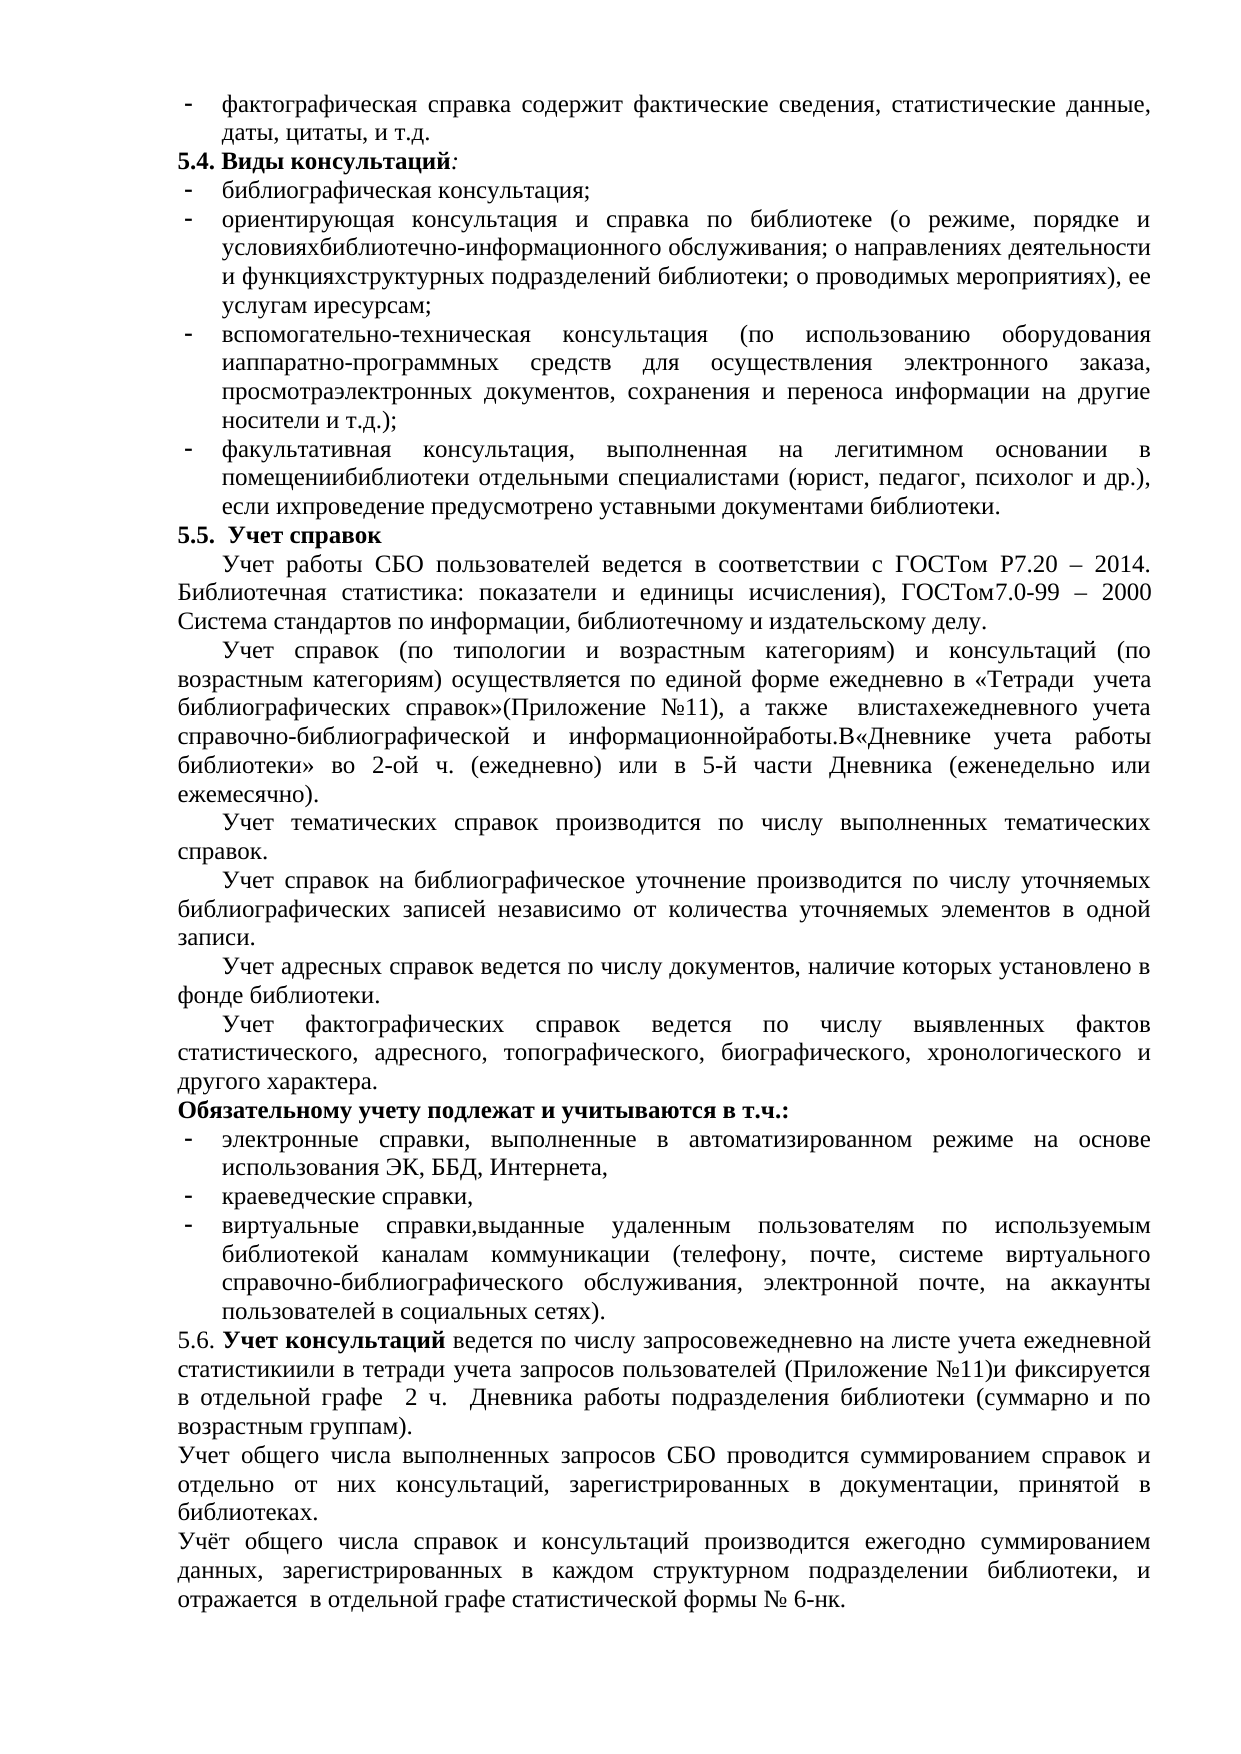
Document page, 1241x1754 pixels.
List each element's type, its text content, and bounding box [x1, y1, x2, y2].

text 5.6. Учет консультаций ведется по числу запросовежедневно на листе учета ежедневной статистикиили в тетради учета запросов пользователей (Приложение №11)и фиксируется в отдельной графе 2 ч. Дневника работы подразделения библиотеки (суммарно и по возрастным группам). [177, 1325, 1152, 1440]
text Учёт общего числа справок и консультаций производится ежегодно суммированием данных, зарегистрированных в каждом структурном подразделении библиотеки, и отражается в отдельной графе статистической формы № 6-нк. [177, 1526, 1152, 1612]
text Учет работы СБО пользователей ведется в соответствии с ГОСТом Р7.20 – 2014. Библиотечная статистика: показатели и единицы исчисления), ГОСТом7.0-99 – 2000 Система стандартов по информации, библиотечному и издательскому делу. [177, 549, 1152, 635]
list электронные справки, выполненные в автоматизированном режиме на основе использования ЭК, ББД, Интернета, [184, 1124, 1152, 1181]
list вспомогательно-техническая консультация (по использованию оборудования иаппаратно-программных средств для осуществления электронного заказа, просмотраэлектронных документов, сохранения и переноса информации на другие носители и т.д.); [184, 319, 1152, 434]
text Обязательному учету подлежат и учитываются в т.ч.: [177, 1095, 1152, 1124]
text Учет справок на библиографическое уточнение производится по числу уточняемых библиографических записей независимо от количества уточняемых элементов в одной записи. [177, 865, 1152, 951]
text 5.5. Учет справок [177, 520, 1152, 549]
text Учет общего числа выполненных запросов СБО проводится суммированием справок и отдельно от них консультаций, зарегистрированных в документации, принятой в библиотеках. [177, 1440, 1152, 1526]
list ориентирующая консультация и справка по библиотеке (о режиме, порядке и условияхбиблиотечно-информационного обслуживания; о направлениях деятельности и функцияхструктурных подразделений библиотеки; о проводимых мероприятиях), ее услугам иресурсам; [184, 204, 1152, 319]
text 5.4. Виды консультаций: [177, 146, 1152, 175]
list краеведческие справки, [184, 1181, 1152, 1210]
list фактографическая справка содержит фактические сведения, статистические данные, даты, цитаты, и т.д. [184, 89, 1152, 146]
text Учет справок (по типологии и возрастным категориям) и консультаций (по возрастным категориям) осуществляется по единой форме ежедневно в «Тетради учета библиографических справок»(Приложение №11), а также влистахежедневного учета справочно-библиографической и информационнойработы.В«Дневнике учета работы библиотеки» во 2-ой ч. (ежедневно) или в 5-й части Дневника (еженедельно или ежемесячно). [177, 635, 1152, 807]
list библиографическая консультация; [184, 175, 1152, 204]
text Учет адресных справок ведется по числу документов, наличие которых установлено в фонде библиотеки. [177, 951, 1152, 1009]
text Учет фактографических справок ведется по числу выявленных фактов статистического, адресного, топографического, биографического, хронологического и другого характера. [177, 1009, 1152, 1095]
list виртуальные справки,выданные удаленным пользователям по используемым библиотекой каналам коммуникации (телефону, почте, системе виртуального справочно-библиографического обслуживания, электронной почте, на аккаунты пользователей в социальных сетях). [184, 1210, 1152, 1325]
list факультативная консультация, выполненная на легитимном основании в помещениибиблиотеки отдельными специалистами (юрист, педагог, психолог и др.), если ихпроведение предусмотрено уставными документами библиотеки. [184, 434, 1152, 520]
text Учет тематических справок производится по числу выполненных тематических справок. [177, 807, 1152, 865]
